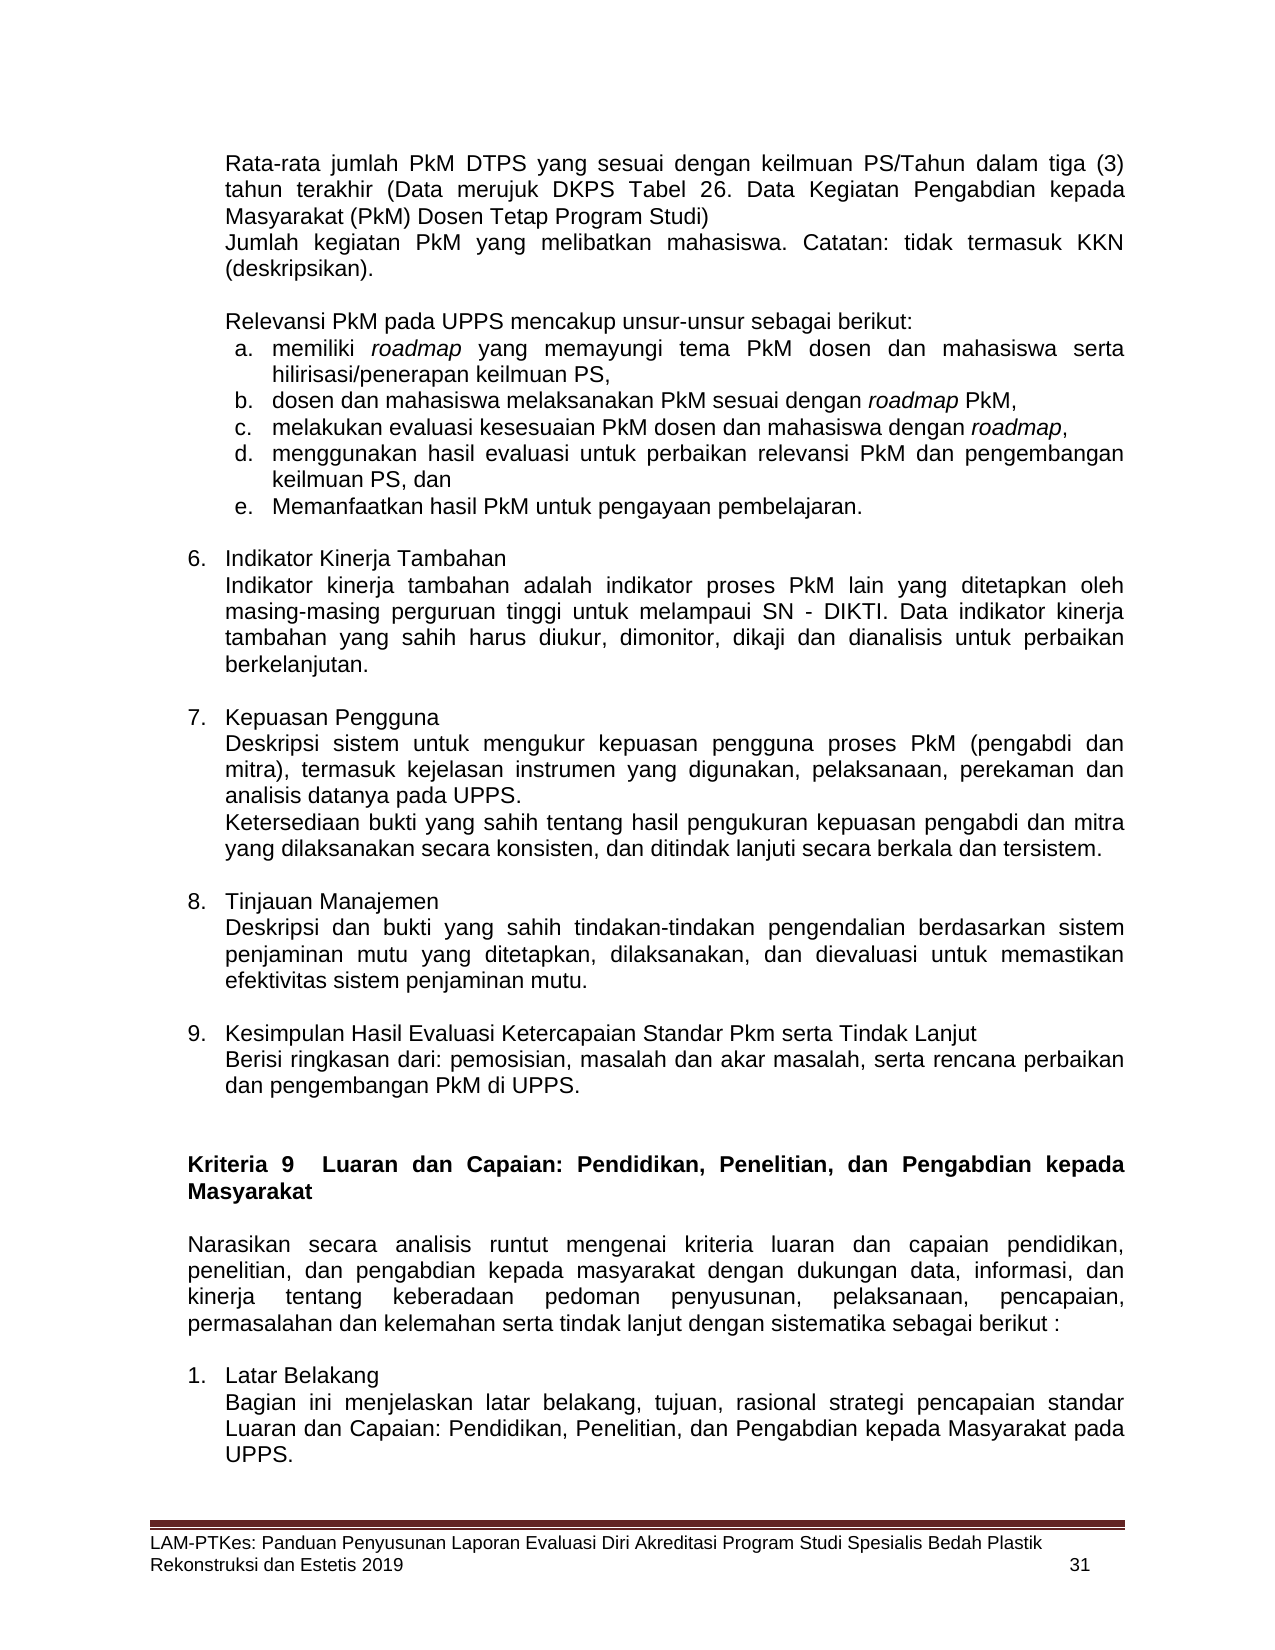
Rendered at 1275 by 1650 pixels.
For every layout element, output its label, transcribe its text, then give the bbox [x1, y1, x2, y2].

list Indikator Kinerja Tambahan [187, 545, 1125, 572]
text Rata-rata jumlah PkM DTPS yang sesuai dengan keilmuan PS/Tahun dalam tiga (3) tahun terakhir (Data merujuk DKPS Tabel 26. Data Kegiatan Pengabdian kepada Masyarakat (PkM) Dosen Tetap Program Studi) [225, 150, 1125, 229]
list Tinjauan Manajemen [187, 888, 1125, 914]
text Narasikan secara analisis runtut mengenai kriteria luaran dan capaian pendidikan, penelitian, dan pengabdian kepada masyarakat dengan dukungan data, informasi, dan kinerja tentang keberadaan pedoman penyusunan, pelaksanaan, pencapaian, permasalahan dan kelemahan serta tindak lanjut dengan sistematika sebagai berikut : [187, 1231, 1125, 1336]
text Deskripsi sistem untuk mengukur kepuasan pengguna proses PkM (pengabdi dan mitra), termasuk kejelasan instrumen yang digunakan, pelaksanaan, perekaman dan analisis datanya pada UPPS. [225, 730, 1125, 809]
text Indikator kinerja tambahan adalah indikator proses PkM lain yang ditetapkan oleh masing-masing perguruan tinggi untuk melampaui SN - DIKTI. Data indikator kinerja tambahan yang sahih harus diukur, dimonitor, dikaji dan dianalisis untuk perbaikan berkelanjutan. [225, 572, 1125, 677]
list menggunakan hasil evaluasi untuk perbaikan relevansi PkM dan pengembangan keilmuan PS, dan [234, 440, 1125, 493]
text Berisi ringkasan dari: pemosisian, masalah dan akar masalah, serta rencana perbaikan dan pengembangan PkM di UPPS. [225, 1046, 1125, 1099]
list dosen dan mahasiswa melaksanakan PkM sesuai dengan roadmap PkM, [234, 387, 1125, 413]
text Relevansi PkM pada UPPS mencakup unsur-unsur sebagai berikut: [225, 308, 1125, 334]
list Latar Belakang [187, 1362, 1125, 1389]
list Memanfaatkan hasil PkM untuk pengayaan pembelajaran. [234, 493, 1125, 519]
list Kesimpulan Hasil Evaluasi Ketercapaian Standar Pkm serta Tindak Lanjut [187, 1020, 1125, 1046]
list melakukan evaluasi kesesuaian PkM dosen dan mahasiswa dengan roadmap, [234, 413, 1125, 440]
list memiliki roadmap yang memayungi tema PkM dosen dan mahasiswa serta hilirisasi/penerapan keilmuan PS, [234, 334, 1125, 387]
list Kepuasan Pengguna [187, 703, 1125, 730]
text Deskripsi dan bukti yang sahih tindakan-tindakan pengendalian berdasarkan sistem penjaminan mutu yang ditetapkan, dilaksanakan, dan dievaluasi untuk memastikan efektivitas sistem penjaminan mutu. [225, 914, 1125, 993]
text Ketersediaan bukti yang sahih tentang hasil pengukuran kepuasan pengabdi dan mitra yang dilaksanakan secara konsisten, dan ditindak lanjuti secara berkala dan tersistem. [225, 809, 1125, 862]
subtitle Kriteria 9 Luaran dan Capaian: Pendidikan, Penelitian, dan Pengabdian kepada Masyarakat [187, 1151, 1125, 1204]
text Jumlah kegiatan PkM yang melibatkan mahasiswa. Catatan: tidak termasuk KKN (deskripsikan). [225, 229, 1125, 282]
text Bagian ini menjelaskan latar belakang, tujuan, rasional strategi pencapaian standar Luaran dan Capaian: Pendidikan, Penelitian, dan Pengabdian kepada Masyarakat pada UPPS. [225, 1389, 1125, 1468]
